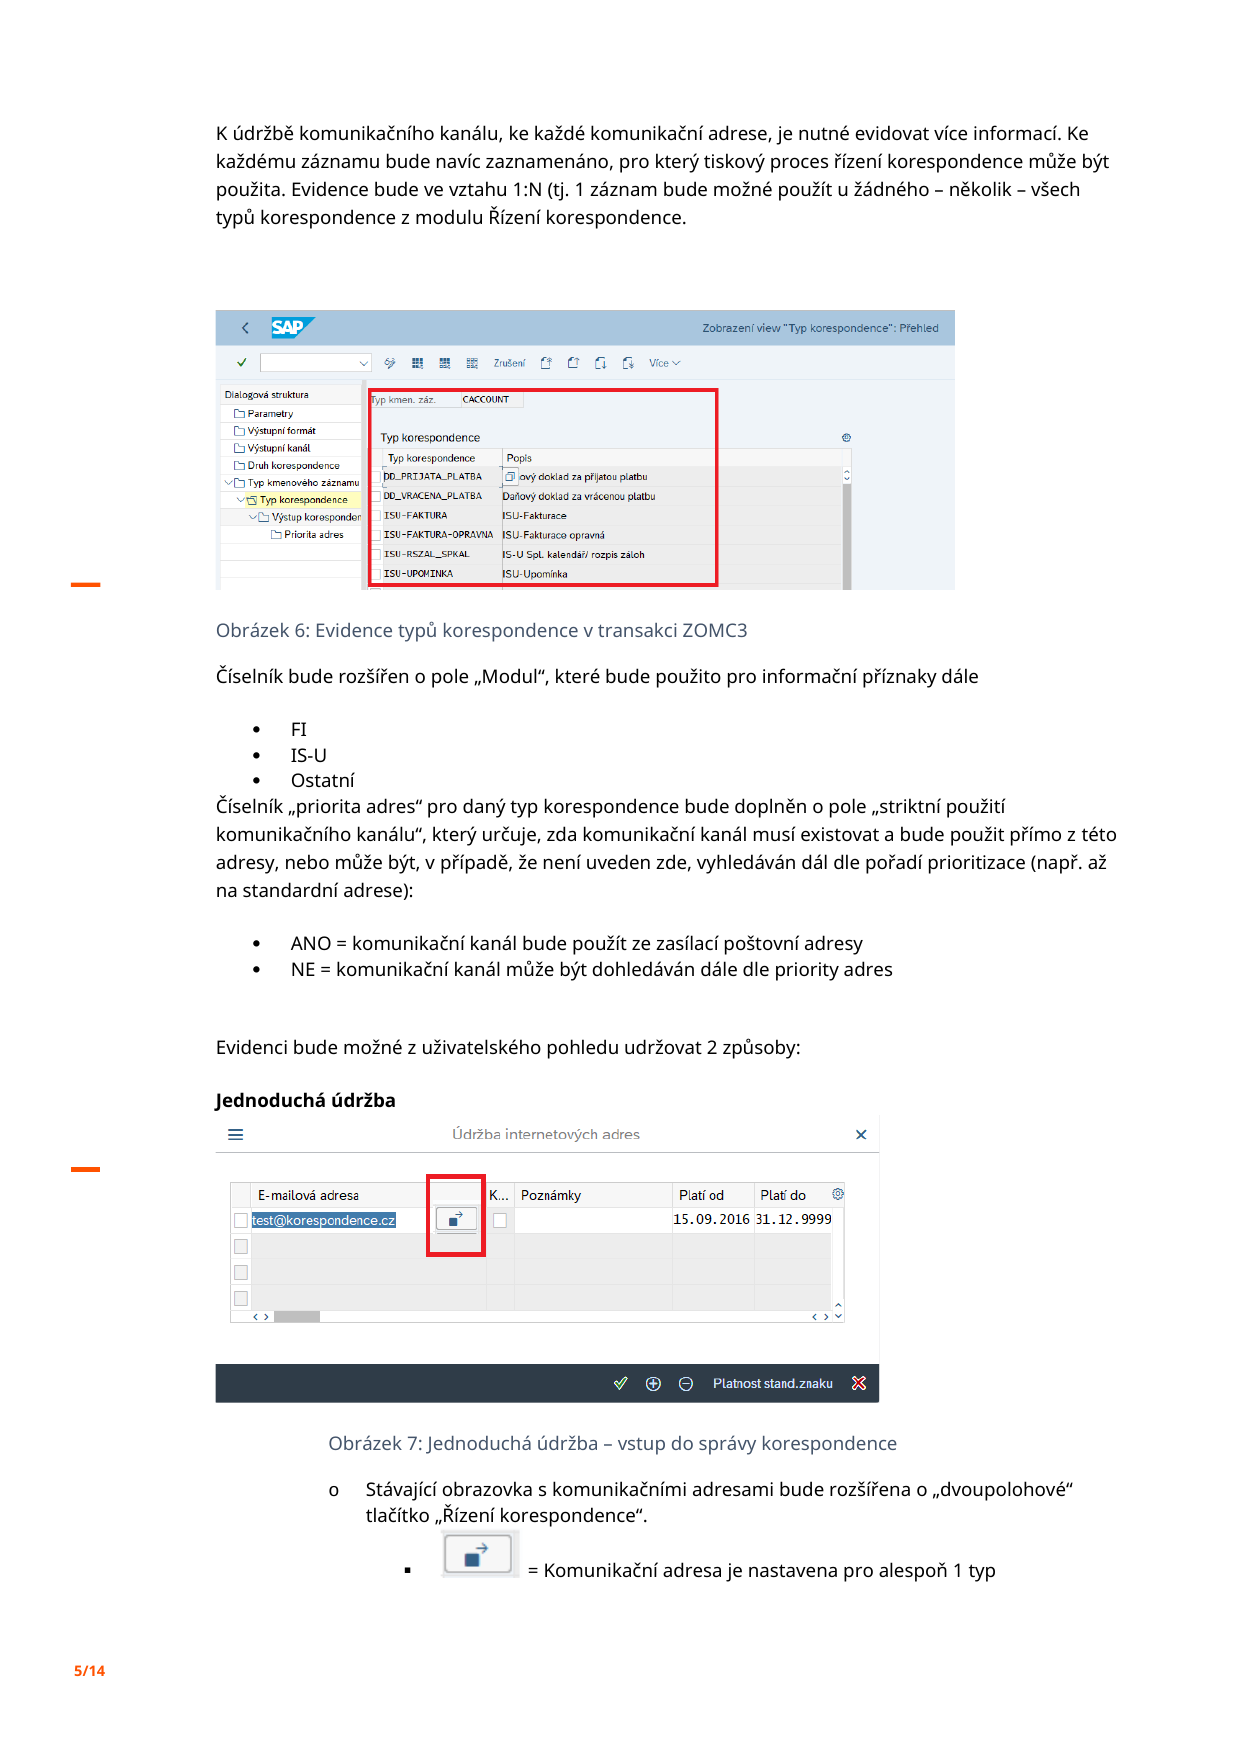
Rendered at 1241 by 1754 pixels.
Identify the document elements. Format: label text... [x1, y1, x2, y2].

subtitle Jednoduchá údržba [216, 1087, 1122, 1113]
list FI [253, 717, 1122, 742]
list ANO = komunikační kanál bude použít ze zasílací poštovní adresy [253, 930, 1122, 956]
text Číselník „priorita adres“ pro daný typ korespondence bude doplněn o pole „striktní použití komunikačního kanálu“, který určuje, zda komunikační kanál musí existovat a bude použit přímo z této adresy, nebo může být, v případě, že není uveden zde, vyhledáván dál dle pořadí prioritizace (např. až na standardní adrese): [216, 793, 1122, 903]
text Evidenci bude možné z uživatelského pohledu udržovat 2 způsoby: [216, 1034, 1122, 1060]
text Číselník bude rozšířen o pole „Modul“, které bude použito pro informační příznaky dále [216, 664, 1122, 689]
list NE = komunikační kanál může být dohledáván dále dle priority adres [253, 956, 1122, 981]
list Ostatní [253, 768, 1122, 793]
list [403, 1528, 1122, 1583]
text K údržbě komunikačního kanálu, ke každé komunikační adrese, je nutné evidovat více informací. Ke každému záznamu bude navíc zaznamenáno, pro který tiskový proces řízení korespondence může být použita. Evidence bude ve vztahu 1:N (tj. 1 záznam bude možné použít u žádného – několik – všech typů korespondence z modulu Řízení korespondence. [216, 121, 1122, 230]
picture [215, 1115, 880, 1403]
picture [215, 310, 955, 590]
picture [440, 1528, 523, 1578]
list IS-U [253, 742, 1122, 768]
list Stávající obrazovka s komunikačními adresami bude rozšířena o „dvoupolohové“ tlačítko „Řízení korespondence“. [328, 1477, 1122, 1528]
